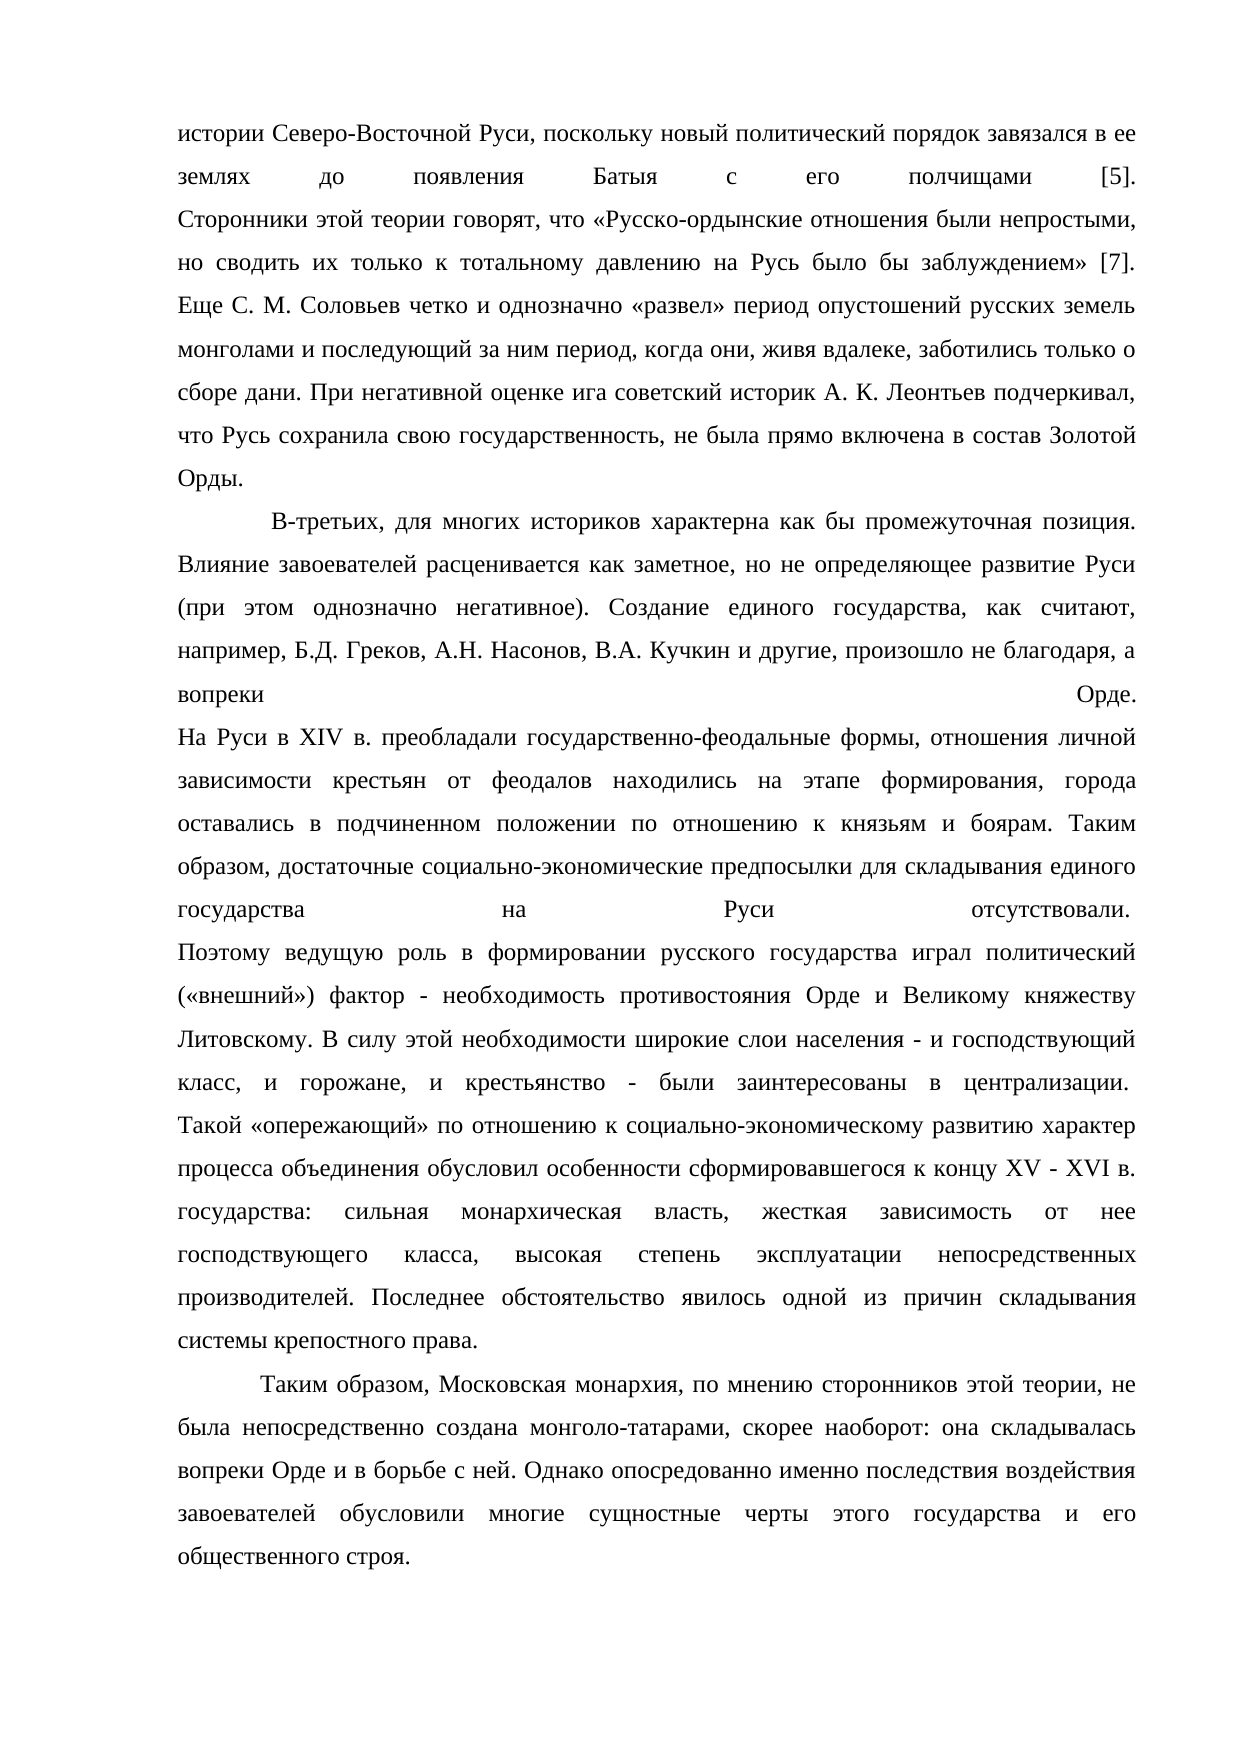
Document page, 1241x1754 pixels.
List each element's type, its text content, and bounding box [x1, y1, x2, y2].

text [177, 118, 1137, 1354]
text Таким образом, Московская монархия, по мнению сторонников этой теории, не была непосредственно создана монголо-татарами, скорее наоборот: она складывалась вопреки Орде и в борьбе с ней. Однако опосредованно именно последствия воздействия завоевателей обусловили многие сущностные черты этого государства и его общественного строя. [177, 1369, 1137, 1570]
